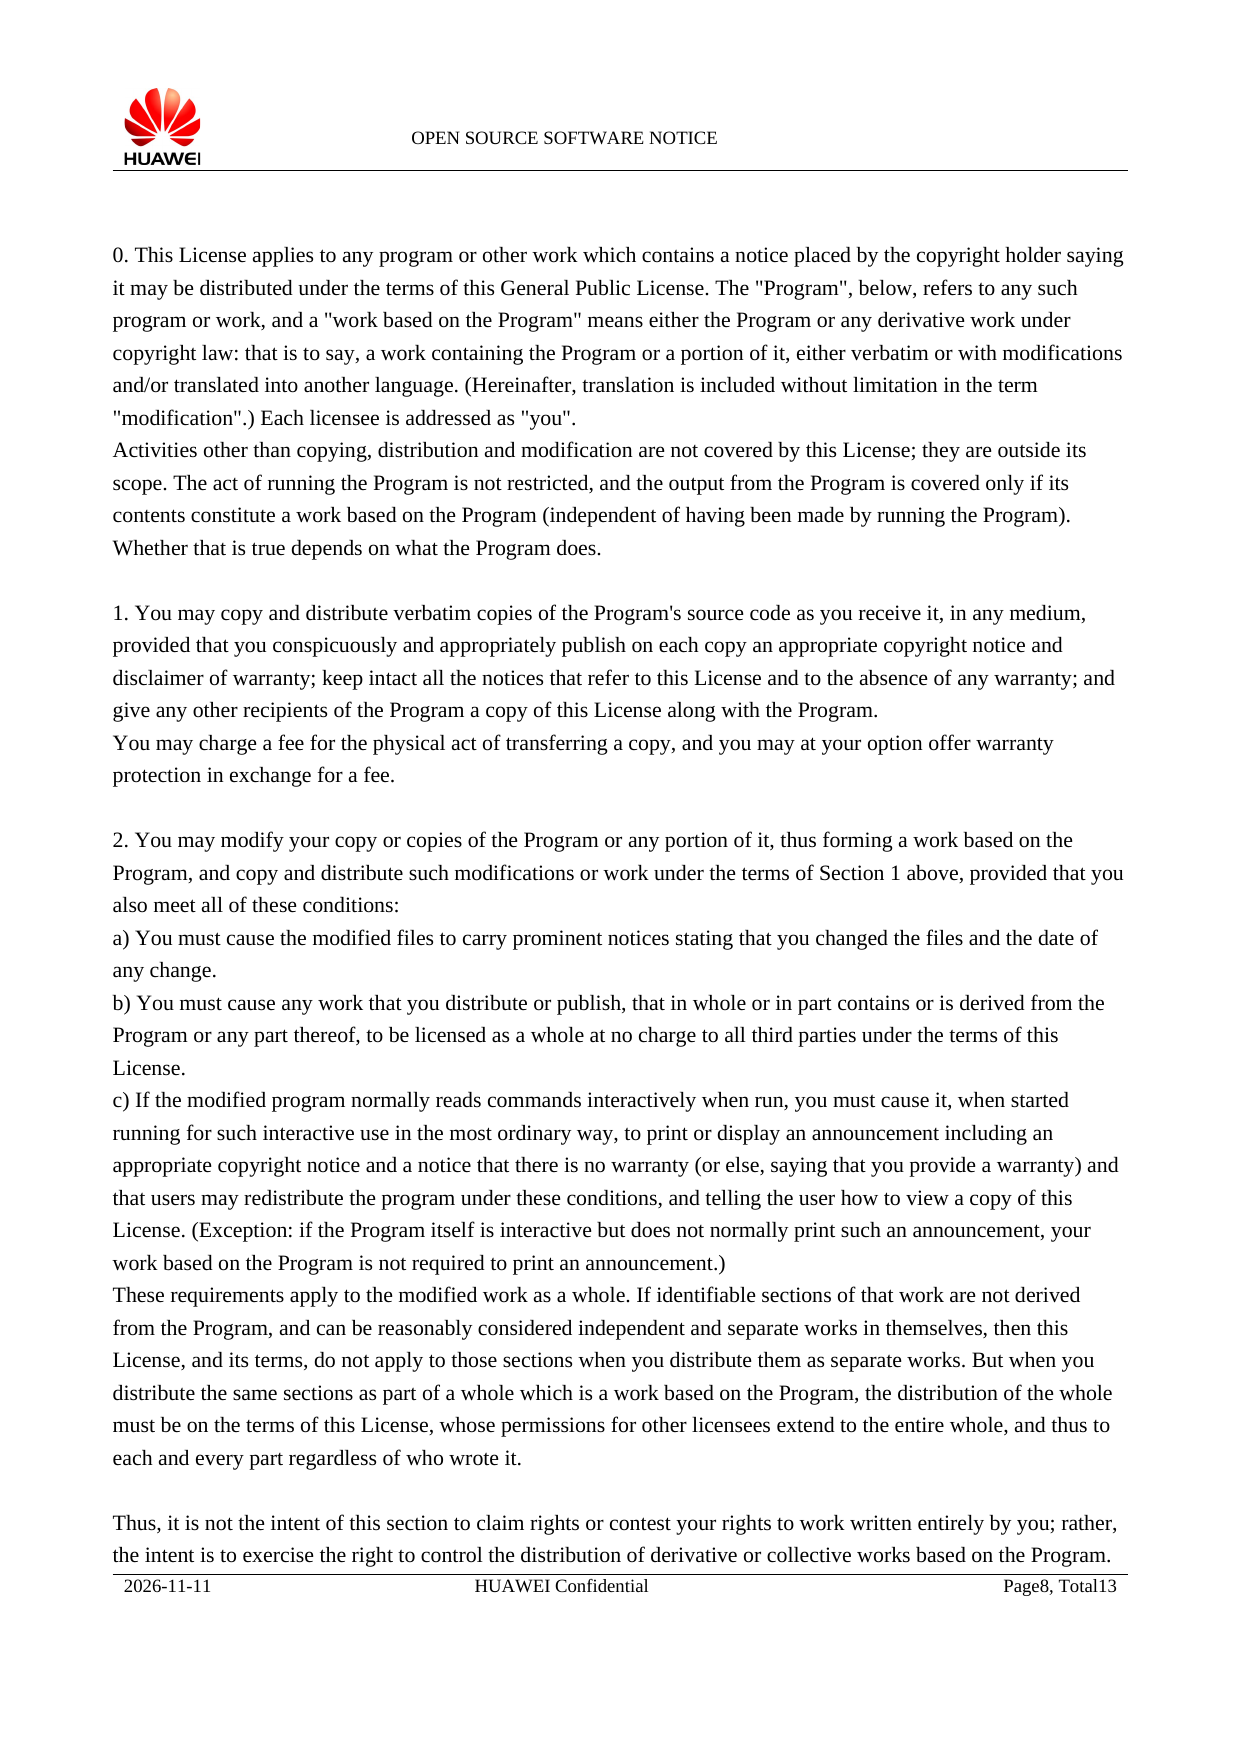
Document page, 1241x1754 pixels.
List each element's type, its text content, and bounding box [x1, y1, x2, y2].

picture [124, 88, 201, 165]
